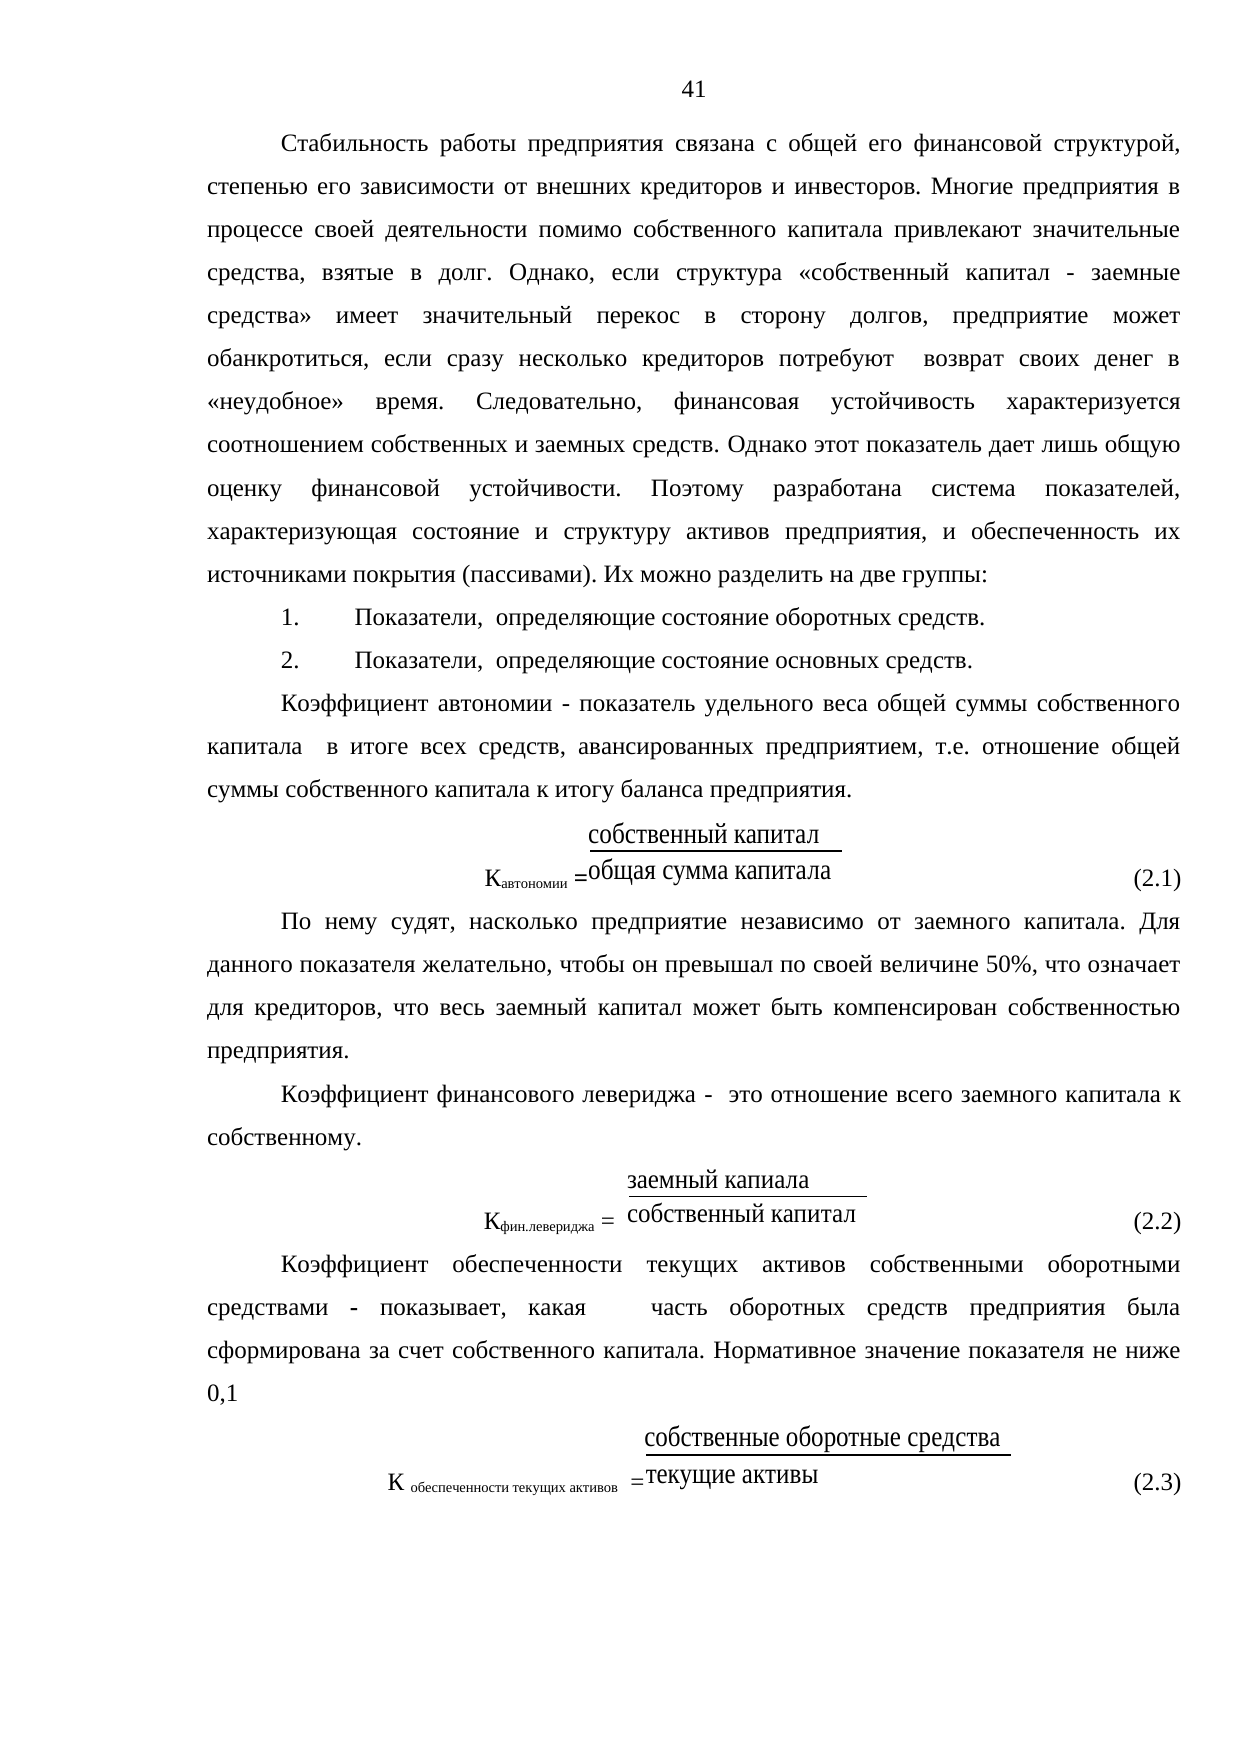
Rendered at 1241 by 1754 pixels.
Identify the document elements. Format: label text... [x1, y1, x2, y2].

text Кавтономии = (2.1) [207, 818, 1181, 892]
list Показатели, определяющие состояние оборотных средств. [207, 602, 1181, 631]
text Коэффициент обеспеченности текущих активов собственными оборотными средствами - показывает, какая часть оборотных средств предприятия была сформирована за счет собственного капитала. Нормативное значение показателя не ниже 0,1 [207, 1249, 1181, 1407]
text Коэффициент автономии - показатель удельного веса общей суммы собственного капитала в итоге всех средств, авансированных предприятием, т.е. отношение общей суммы собственного капитала к итогу баланса предприятия. [207, 688, 1181, 803]
text Стабильность работы предприятия связана с общей его финансовой структурой, степенью его зависимости от внешних кредиторов и инвесторов. Многие предприятия в процессе своей деятельности помимо собственного капитала привлекают значительные средства, взятые в долг. Однако, если структура «собственный капитал - заемные средства» имеет значительный перекос в сторону долгов, предприятие может обанкротиться, если сразу несколько кредиторов потребуют возврат своих денег в «неудобное» время. Следовательно, финансовая устойчивость характеризуется соотношением собственных и заемных средств. Однако этот показатель дает лишь общую оценку финансовой устойчивости. Поэтому разработана система показателей, характеризующая состояние и структуру активов предприятия, и обеспеченность их источниками покрытия (пассивами). Их можно разделить на две группы: [207, 128, 1181, 588]
text Коэффициент финансового левериджа - это отношение всего заемного капитала к собственному. [207, 1079, 1181, 1151]
text Кфин.левериджа = (2.2) [207, 1165, 1181, 1234]
text К обеспеченности текущих активов = (2.3) [207, 1421, 1181, 1496]
text По нему судят, насколько предприятие независимо от заемного капитала. Для данного показателя желательно, чтобы он превышал по своей величине 50%, что означает для кредиторов, что весь заемный капитал может быть компенсирован собственностью предприятия. [207, 906, 1181, 1064]
list Показатели, определяющие состояние основных средств. [207, 645, 1181, 674]
